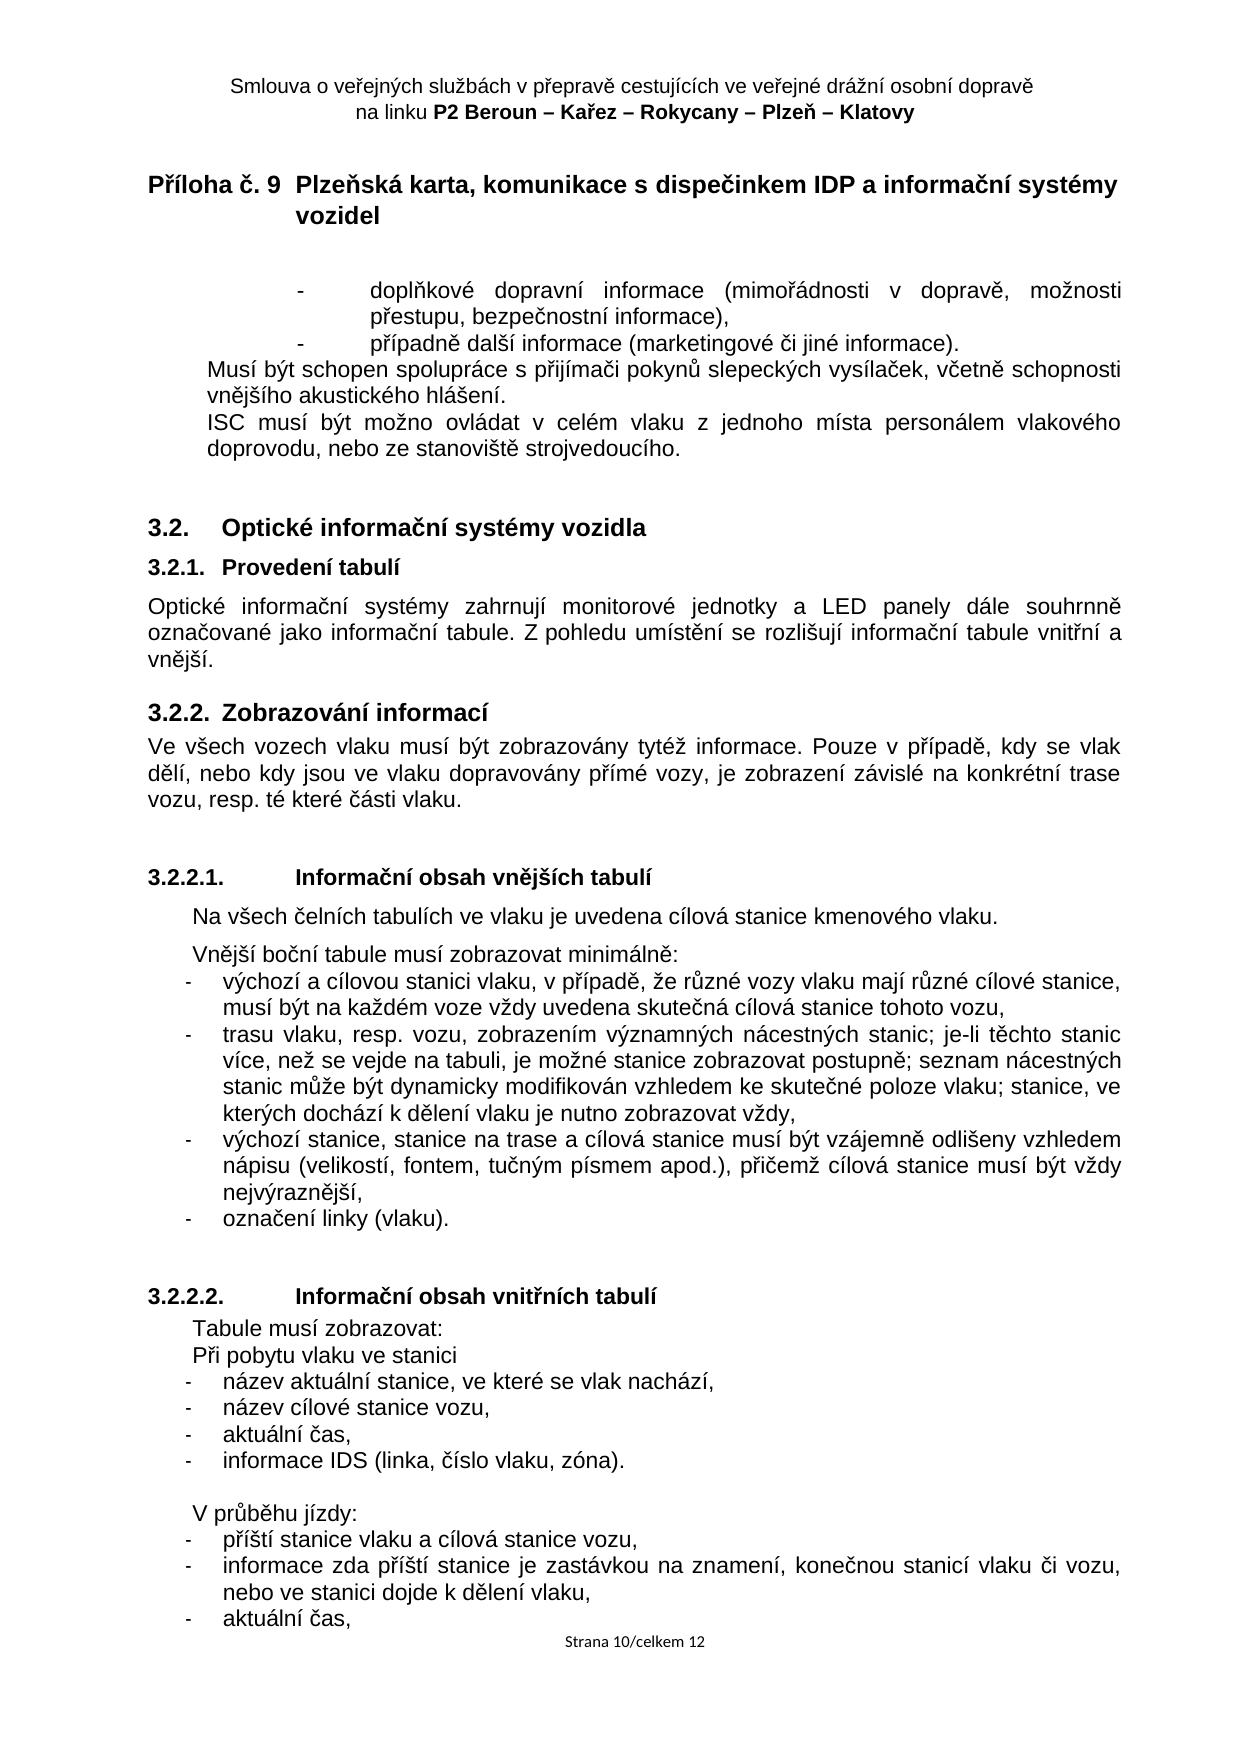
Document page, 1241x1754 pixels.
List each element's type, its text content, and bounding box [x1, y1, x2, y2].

text Ve všech vozech vlaku musí být zobrazovány tytéž informace. Pouze v případě, kdy se vlak dělí, nebo kdy jsou ve vlaku dopravovány přímé vozy, je zobrazení závislé na konkrétní trase vozu, resp. té které části vlaku. [148, 733, 1122, 812]
text V průběhu jízdy: [192, 1500, 1122, 1526]
list aktuální čas, [185, 1605, 1122, 1632]
text Vnější boční tabule musí zobrazovat minimálně: [192, 941, 1122, 968]
list trasu vlaku, resp. vozu, zobrazením významných nácestných stanic; je-li těchto stanic více, než se vejde na tabuli, je možné stanice zobrazovat postupně; seznam nácestných stanic může být dynamicky modifikován vzhledem ke skutečné poloze vlaku; stanice, ve kterých dochází k dělení vlaku je nutno zobrazovat vždy, [185, 1021, 1122, 1126]
text Tabule musí zobrazovat: [192, 1315, 1122, 1342]
list Optické informační systémy vozidla [148, 513, 1122, 542]
list výchozí stanice, stanice na trase a cílová stanice musí být vzájemně odlišeny vzhledem nápisu (velikostí, fontem, tučným písmem apod.), přičemž cílová stanice musí být vždy nejvýraznější, [185, 1126, 1122, 1205]
list doplňkové dopravní informace (mimořádnosti v dopravě, možnosti přestupu, bezpečnostní informace), [297, 277, 1122, 330]
list Informační obsah vnějších tabulí [148, 864, 1122, 890]
list aktuální čas, [185, 1421, 1122, 1447]
list případně další informace (marketingové či jiné informace). [297, 330, 1122, 356]
list výchozí a cílovou stanici vlaku, v případě, že různé vozy vlaku mají různé cílové stanice, musí být na každém voze vždy uvedena skutečná cílová stanice tohoto vozu, [185, 968, 1122, 1021]
list informace zda příští stanice je zastávkou na znamení, konečnou stanicí vlaku či vozu, nebo ve stanici dojde k dělení vlaku, [185, 1552, 1122, 1605]
list Provedení tabulí [148, 554, 1122, 580]
text Optické informační systémy zahrnují monitorové jednotky a LED panely dále souhrnně označované jako informační tabule. Z pohledu umístění se rozlišují informační tabule vnitřní a vnější. [148, 593, 1122, 672]
list název cílové stanice vozu, [185, 1394, 1122, 1421]
list Zobrazování informací [148, 698, 1122, 727]
text ISC musí být možno ovládat v celém vlaku z jednoho místa personálem vlakového doprovodu, nebo ze stanoviště strojvedoucího. [207, 409, 1122, 461]
list název aktuální stanice, ve které se vlak nachází, [185, 1368, 1122, 1394]
text Musí být schopen spolupráce s přijímači pokynů slepeckých vysílaček, včetně schopnosti vnějšího akustického hlášení. [207, 356, 1122, 409]
list informace IDS (linka, číslo vlaku, zóna). [185, 1447, 1122, 1473]
text Při pobytu vlaku ve stanici [192, 1342, 1122, 1368]
list příští stanice vlaku a cílová stanice vozu, [185, 1526, 1122, 1552]
list označení linky (vlaku). [185, 1205, 1122, 1231]
text Na všech čelních tabulích ve vlaku je uvedena cílová stanice kmenového vlaku. [192, 903, 1122, 929]
list Informační obsah vnitřních tabulí [148, 1283, 1122, 1309]
